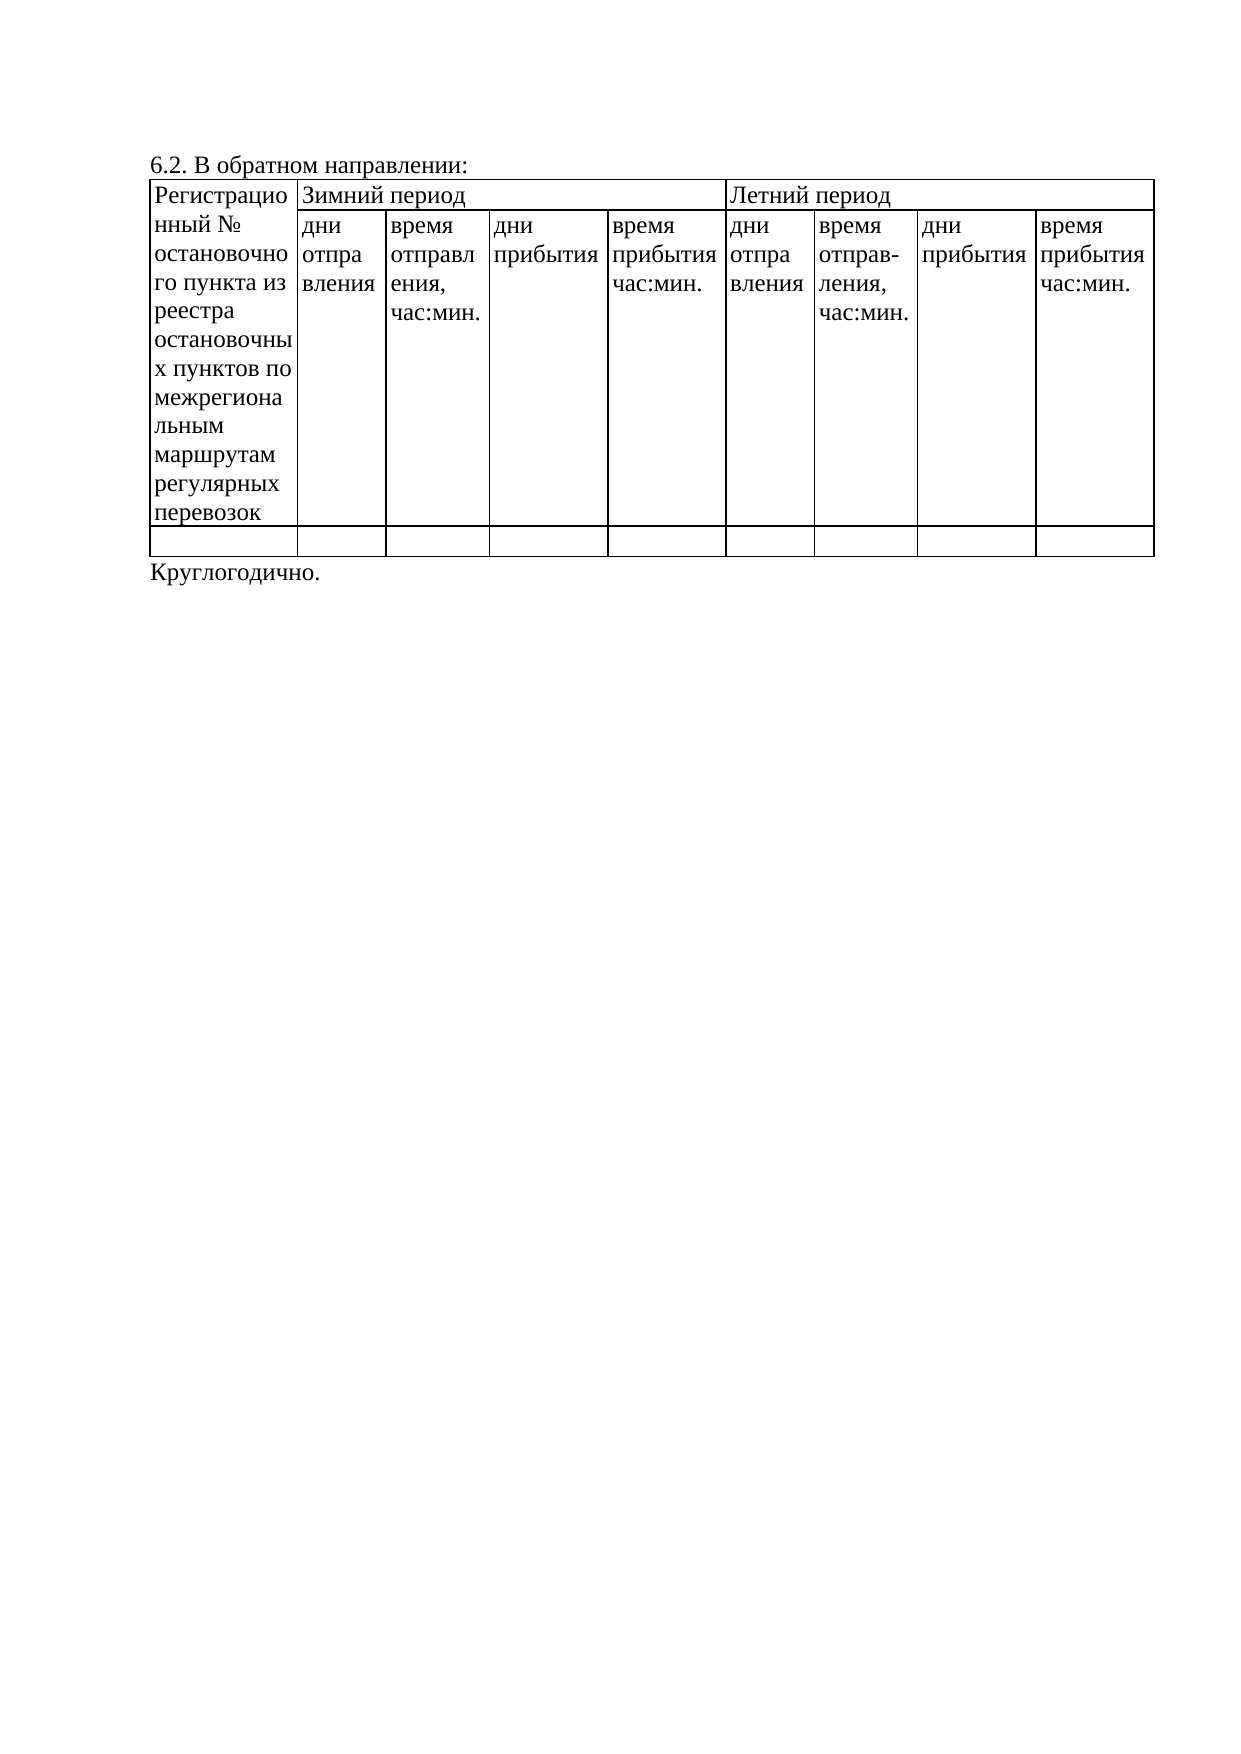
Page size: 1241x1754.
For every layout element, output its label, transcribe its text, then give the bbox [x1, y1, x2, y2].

table_cell [298, 527, 385, 556]
table_cell время прибытия час:мин. [1037, 211, 1153, 525]
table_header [151, 180, 297, 525]
table_cell [1037, 527, 1153, 556]
table_header Зимний период [298, 180, 725, 209]
table_cell [151, 527, 297, 556]
table_cell дни прибытия [490, 211, 607, 525]
text Круглогодично. [150, 557, 1090, 586]
table_header Летний период [727, 180, 1153, 209]
table_cell [609, 527, 725, 556]
table_cell [387, 527, 489, 556]
table_cell [815, 527, 917, 556]
table_cell [490, 527, 607, 556]
table_cell время прибытия час:мин. [609, 211, 725, 525]
table_cell время отправления, час:мин. [387, 211, 489, 525]
table_cell время отправления, час:мин. [815, 211, 917, 525]
table_cell [727, 527, 814, 556]
text 6.2. В обратном направлении: [150, 150, 1090, 179]
table_cell [918, 527, 1035, 556]
table_cell дни отправления [727, 211, 814, 525]
table_cell дни отправления [298, 211, 385, 525]
table_cell дни прибытия [918, 211, 1035, 525]
